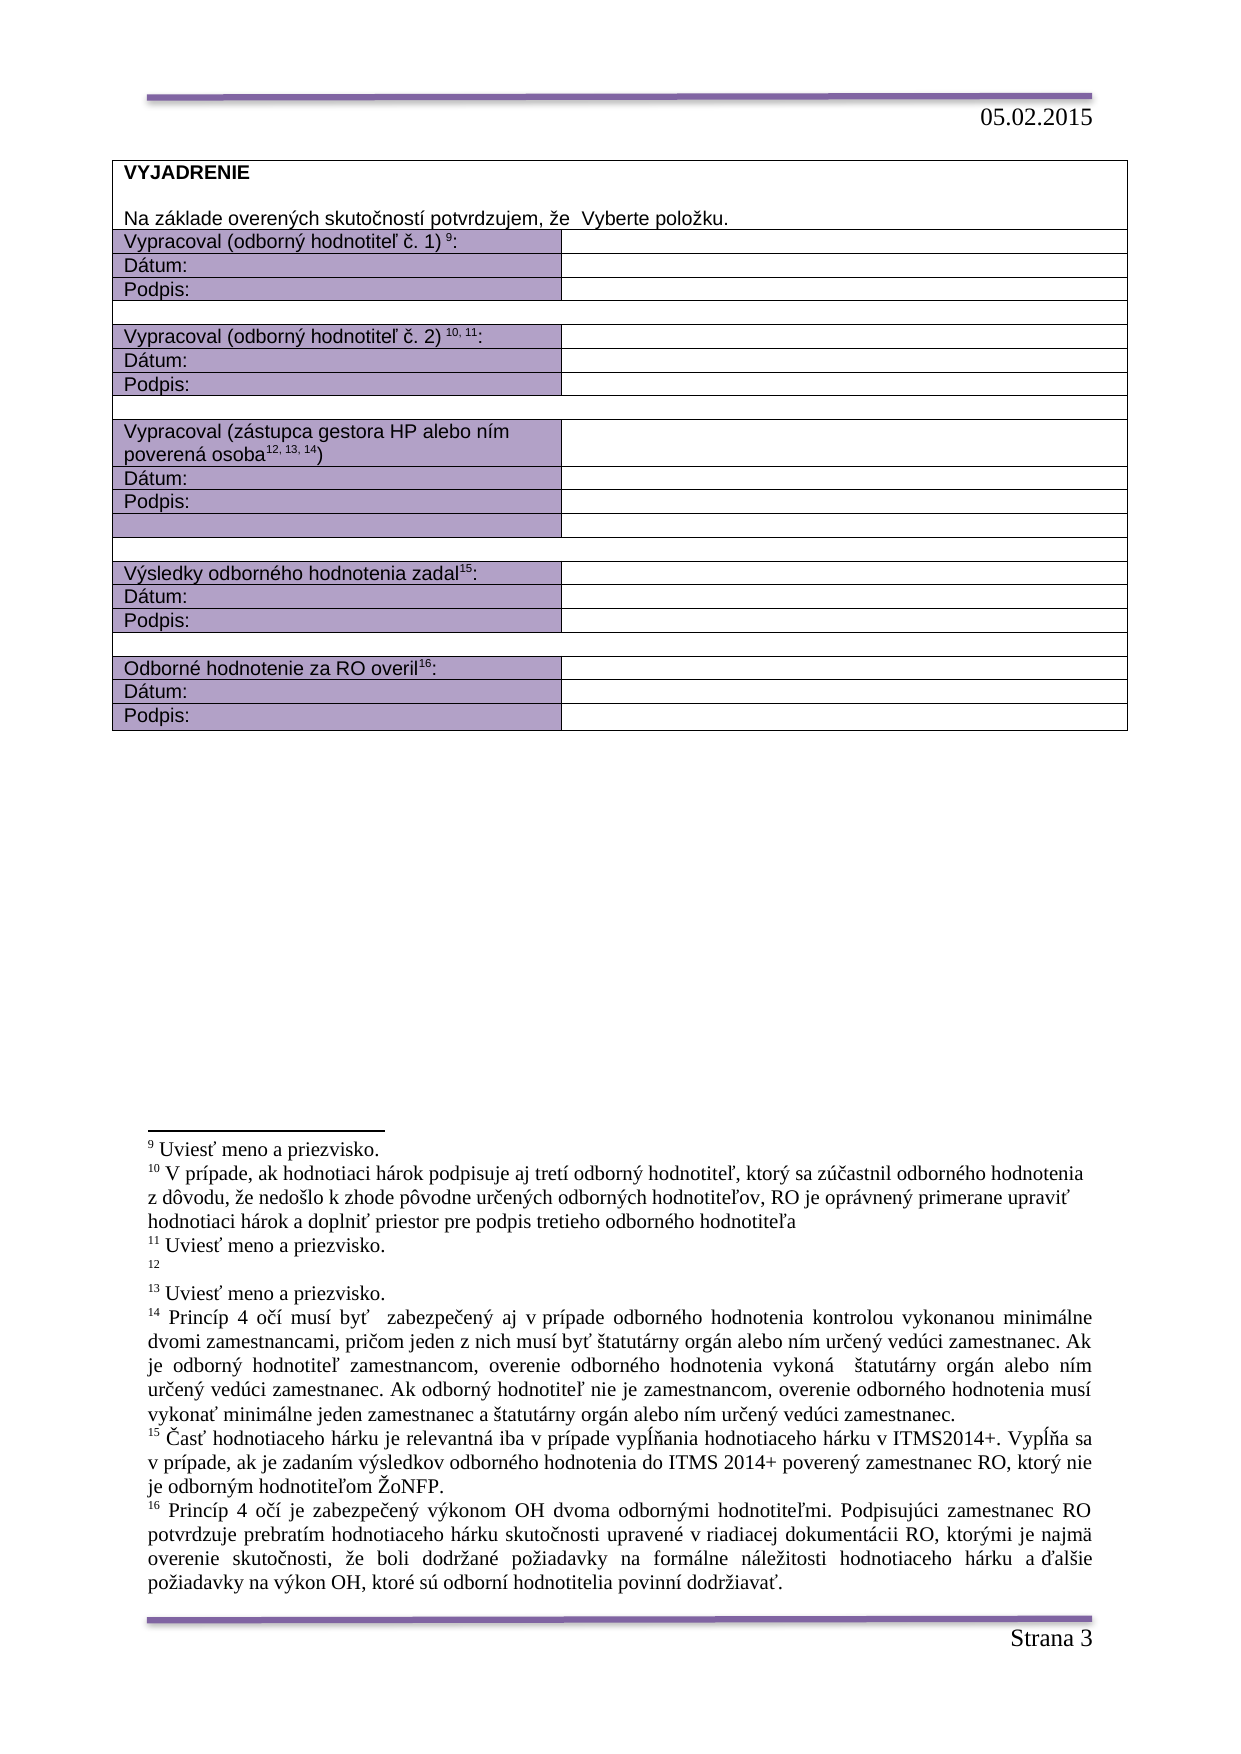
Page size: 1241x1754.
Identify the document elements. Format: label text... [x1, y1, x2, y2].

table_cell Vypracoval (zástupca gestora HP alebo ním poverená osoba, , ) [113, 420, 561, 466]
table_cell Dátum: [113, 254, 561, 277]
table_cell [113, 301, 1127, 324]
table_cell [562, 514, 1127, 537]
table_cell Odborné hodnotenie za RO overil: [113, 657, 561, 679]
table_cell [562, 704, 1127, 730]
table_cell Výsledky odborného hodnotenia zadal: [113, 562, 561, 584]
table_cell [562, 585, 1127, 608]
table_cell Podpis: [113, 278, 561, 300]
table_cell Podpis: [113, 490, 561, 513]
table_cell [113, 514, 561, 537]
table_cell Podpis: [113, 609, 561, 632]
table_cell Dátum: [113, 349, 561, 372]
table_cell [562, 467, 1127, 489]
table_cell [562, 325, 1127, 348]
table_cell [113, 396, 1127, 419]
table_cell Vypracoval (odborný hodnotiteľ č. 2) , : [113, 325, 561, 348]
table_cell [562, 657, 1127, 679]
table_cell [562, 230, 1127, 253]
table_cell [562, 680, 1127, 703]
table_cell Dátum: [113, 585, 561, 608]
table_cell [113, 538, 1127, 561]
table_cell [562, 609, 1127, 632]
table_cell [113, 633, 1127, 656]
table_cell [562, 490, 1127, 513]
table_cell [562, 420, 1127, 466]
table_cell Dátum: [113, 467, 561, 489]
table_cell [562, 562, 1127, 584]
table_cell [562, 278, 1127, 300]
table_cell Podpis: [113, 373, 561, 395]
table_cell VYJADRENIE Na základe overených skutočností potvrdzujem, že [113, 161, 1127, 229]
table_cell [562, 349, 1127, 372]
table_cell Dátum: [113, 680, 561, 703]
table_cell [562, 373, 1127, 395]
table_cell Vypracoval (odborný hodnotiteľ č. 1) : [113, 230, 561, 253]
table_cell [562, 254, 1127, 277]
table_cell Podpis: [113, 704, 561, 730]
